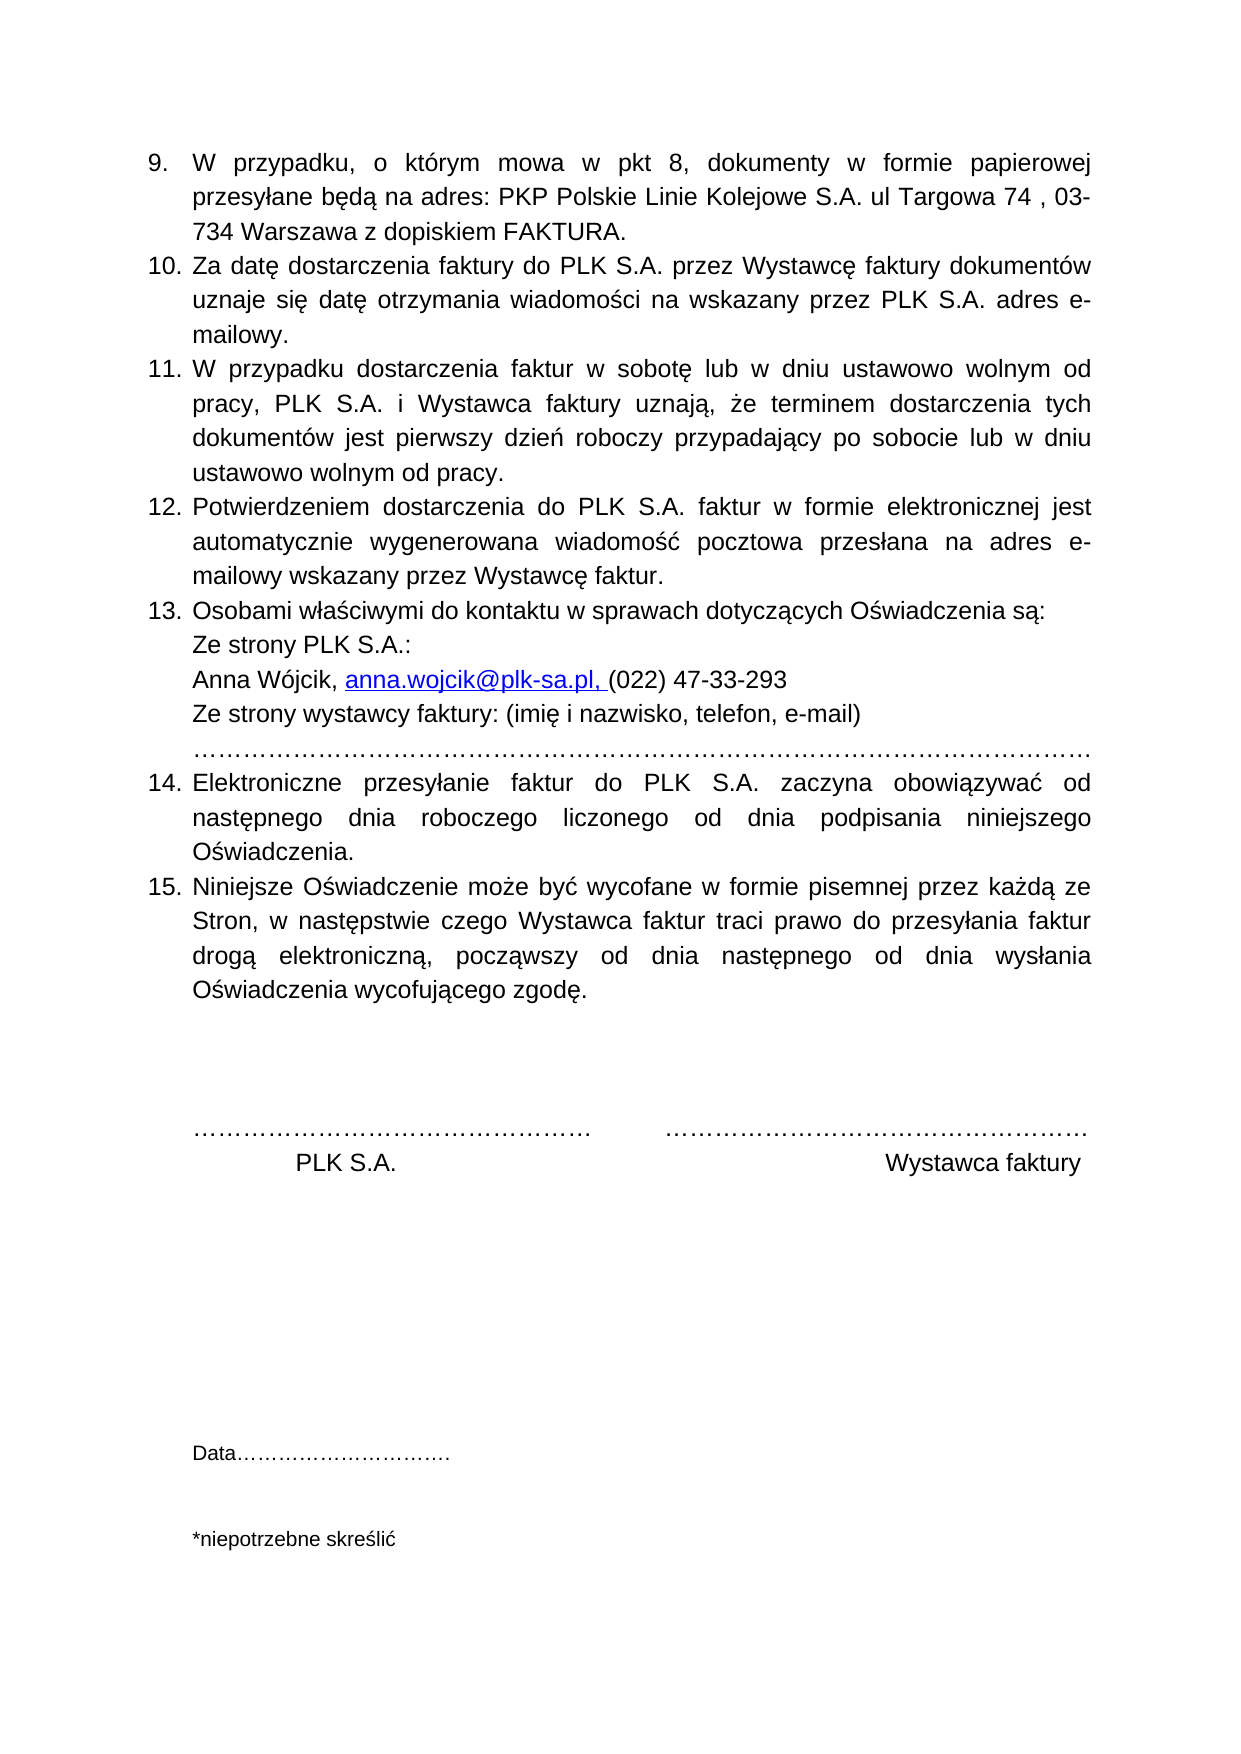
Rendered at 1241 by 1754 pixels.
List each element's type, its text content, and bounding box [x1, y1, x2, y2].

list Anna Wójcik, anna.wojcik@plk-sa.pl, (022) 47-33-293 [192, 665, 1093, 693]
list Za datę dostarczenia faktury do PLK S.A. przez Wystawcę faktury dokumentów uznaje się datę otrzymania wiadomości na wskazany przez PLK S.A. adres e-mailowy. [148, 251, 1093, 349]
list W przypadku, o którym mowa w pkt 8, dokumenty w formie papierowej przesyłane będą na adres: PKP Polskie Linie Kolejowe S.A. ul Targowa 74 , 03-734 Warszawa z dopiskiem FAKTURA. [148, 148, 1093, 245]
list Elektroniczne przesyłanie faktur do PLK S.A. zaczyna obowiązywać od następnego dnia roboczego liczonego od dnia podpisania niniejszego Oświadczenia. [148, 768, 1093, 866]
list PLK S.A. Wystawca faktury [295, 1147, 1093, 1176]
list Niniejsze Oświadczenie może być wycofane w formie pisemnej przez każdą ze Stron, w następstwie czego Wystawca faktur traci prawo do przesyłania faktur drogą elektroniczną, począwszy od dnia następnego od dnia wysłania Oświadczenia wycofującego zgodę. [148, 872, 1093, 1004]
list Potwierdzeniem dostarczenia do PLK S.A. faktur w formie elektronicznej jest automatycznie wygenerowana wiadomość pocztowa przesłana na adres e-mailowy wskazany przez Wystawcę faktur. [148, 492, 1093, 590]
list *niepotrzebne skreślić [192, 1527, 1093, 1551]
list ………………………………………… …………………………………………… [192, 1113, 1093, 1142]
list Ze strony PLK S.A.: [192, 630, 1093, 659]
list W przypadku dostarczenia faktur w sobotę lub w dniu ustawowo wolnym od pracy, PLK S.A. i Wystawca faktury uznają, że terminem dostarczenia tych dokumentów jest pierwszy dzień roboczy przypadający po sobocie lub w dniu ustawowo wolnym od pracy. [148, 354, 1093, 487]
list Data…………………………. [192, 1441, 1093, 1465]
list Osobami właściwymi do kontaktu w sprawach dotyczących Oświadczenia są: [148, 596, 1093, 624]
list ……………………………………………………………………………………………… [192, 734, 1093, 762]
list Ze strony wystawcy faktury: (imię i nazwisko, telefon, e-mail) [192, 699, 1093, 728]
